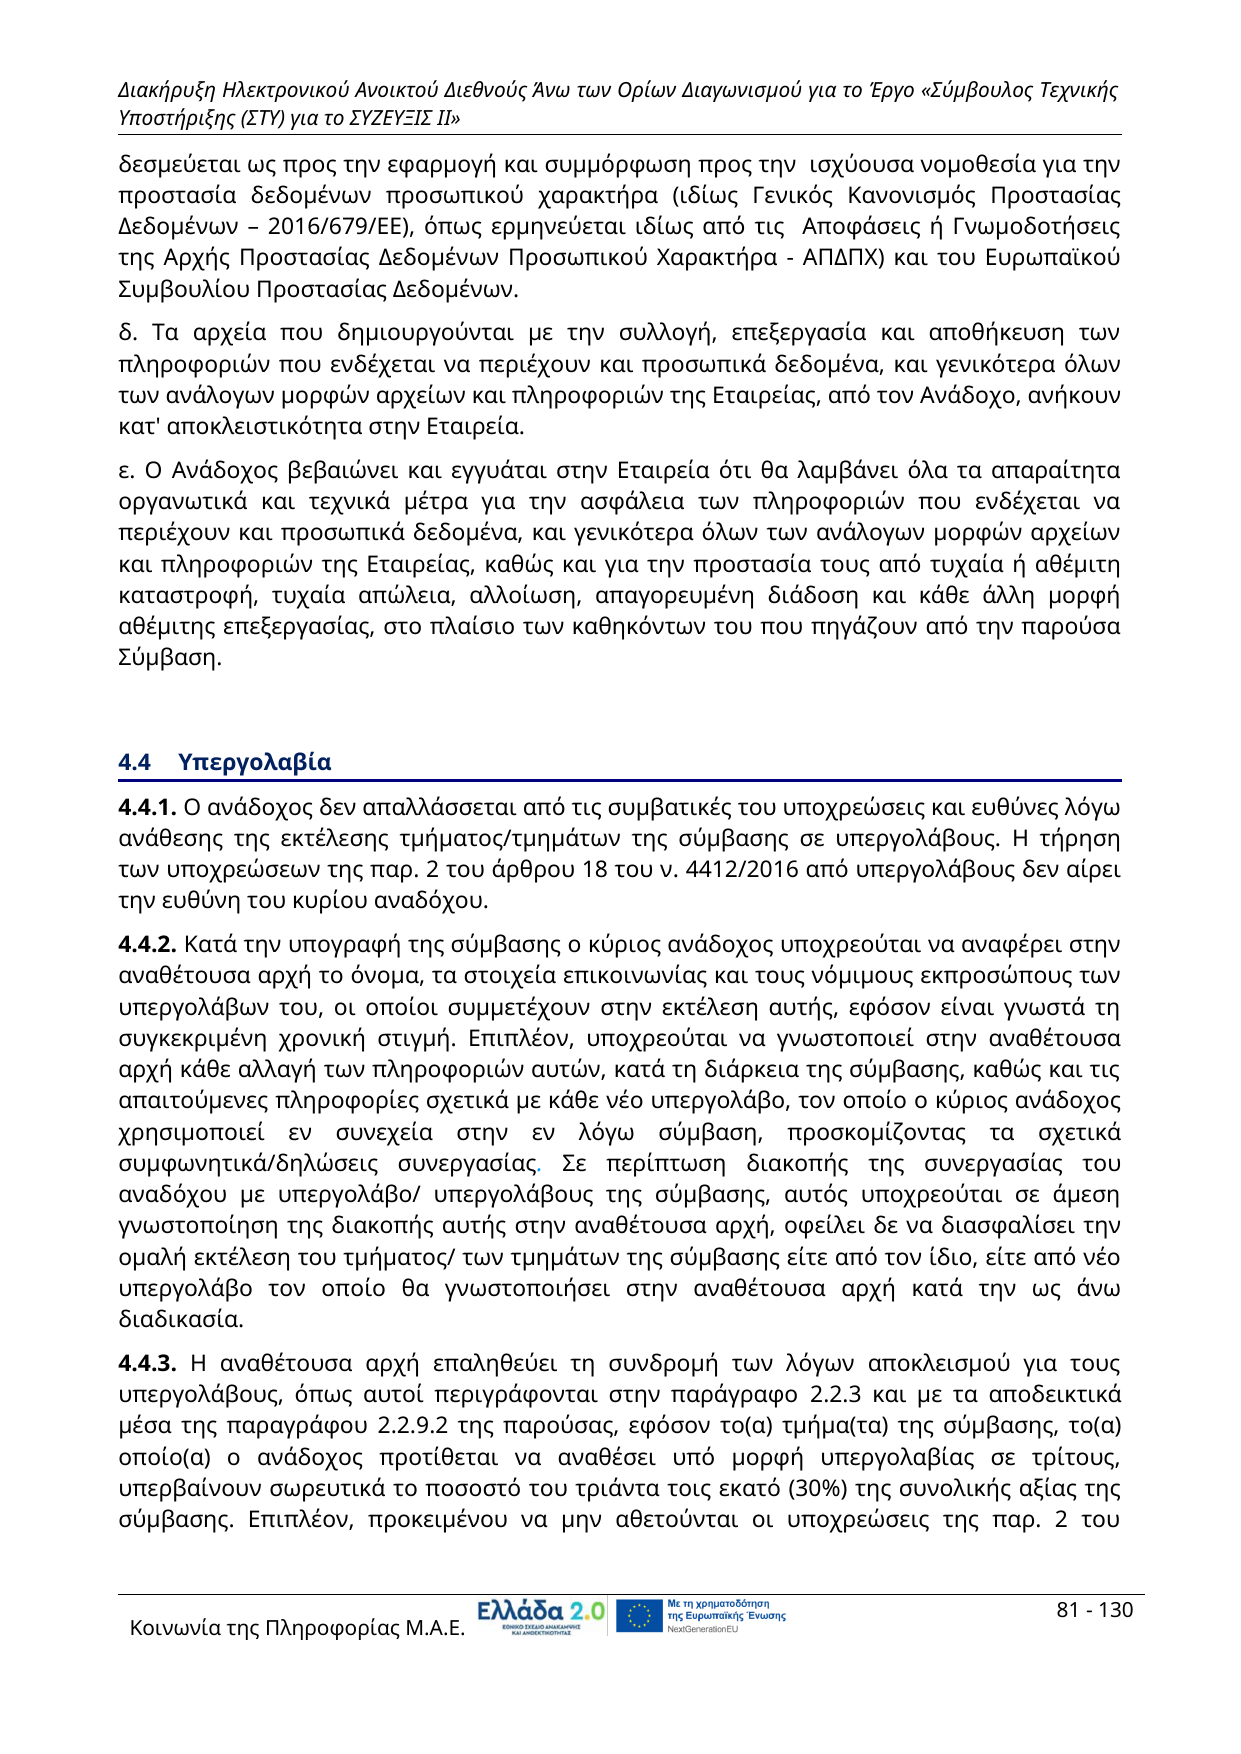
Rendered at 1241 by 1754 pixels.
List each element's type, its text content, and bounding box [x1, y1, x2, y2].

subtitle Υπεργολαβία [118, 746, 1122, 779]
picture [476, 1595, 791, 1636]
text δ. Τα αρχεία που δημιουργούνται με την συλλογή, επεξεργασία και αποθήκευση των πληροφοριών που ενδέχεται να περιέχουν και προσωπικά δεδομένα, και γενικότερα όλων των ανάλογων μορφών αρχείων και πληροφοριών της Εταιρείας, από τον Ανάδοχο, ανήκουν κατ' αποκλειστικότητα στην Εταιρεία. [118, 316, 1122, 441]
text 4.4.1. Ο ανάδοχος δεν απαλλάσσεται από τις συμβατικές του υποχρεώσεις και ευθύνες λόγω ανάθεσης της εκτέλεσης τμήματος/τμημάτων της σύμβασης σε υπεργολάβους. Η τήρηση των υποχρεώσεων της παρ. 2 του άρθρου 18 του ν. 4412/2016 από υπεργολάβους δεν αίρει την ευθύνη του κυρίου αναδόχου. [118, 791, 1122, 916]
text ε. Ο Ανάδοχος βεβαιώνει και εγγυάται στην Εταιρεία ότι θα λαμβάνει όλα τα απαραίτητα οργανωτικά και τεχνικά μέτρα για την ασφάλεια των πληροφοριών που ενδέχεται να περιέχουν και προσωπικά δεδομένα, και γενικότερα όλων των ανάλογων μορφών αρχείων και πληροφοριών της Εταιρείας, καθώς και για την προστασία τους από τυχαία ή αθέμιτη καταστροφή, τυχαία απώλεια, αλλοίωση, απαγορευμένη διάδοση και κάθε άλλη μορφή αθέμιτης επεξεργασίας, στο πλαίσιο των καθηκόντων του που πηγάζουν από την παρούσα Σύμβαση. [118, 454, 1122, 672]
text 4.4.2. Κατά την υπογραφή της σύμβασης ο κύριος ανάδοχος υποχρεούται να αναφέρει στην αναθέτουσα αρχή το όνομα, τα στοιχεία επικοινωνίας και τους νόμιμους εκπροσώπους των υπεργολάβων του, οι οποίοι συμμετέχουν στην εκτέλεση αυτής, εφόσον είναι γνωστά τη συγκεκριμένη χρονική στιγμή. Επιπλέον, υποχρεούται να γνωστοποιεί στην αναθέτουσα αρχή κάθε αλλαγή των πληροφοριών αυτών, κατά τη διάρκεια της σύμβασης, καθώς και τις απαιτούμενες πληροφορίες σχετικά με κάθε νέο υπεργολάβο, τον οποίο ο κύριος ανάδοχος χρησιμοποιεί εν συνεχεία στην εν λόγω σύμβαση, προσκομίζοντας τα σχετικά συμφωνητικά/δηλώσεις συνεργασίας. Σε περίπτωση διακοπής της συνεργασίας του αναδόχου με υπεργολάβο/ υπεργολάβους της σύμβασης, αυτός υποχρεούται σε άμεση γνωστοποίηση της διακοπής αυτής στην αναθέτουσα αρχή, οφείλει δε να διασφαλίσει την ομαλή εκτέλεση του τμήματος/ των τμημάτων της σύμβασης είτε από τον ίδιο, είτε από νέο υπεργολάβο τον οποίο θα γνωστοποιήσει στην αναθέτουσα αρχή κατά την ως άνω διαδικασία. [118, 928, 1122, 1334]
